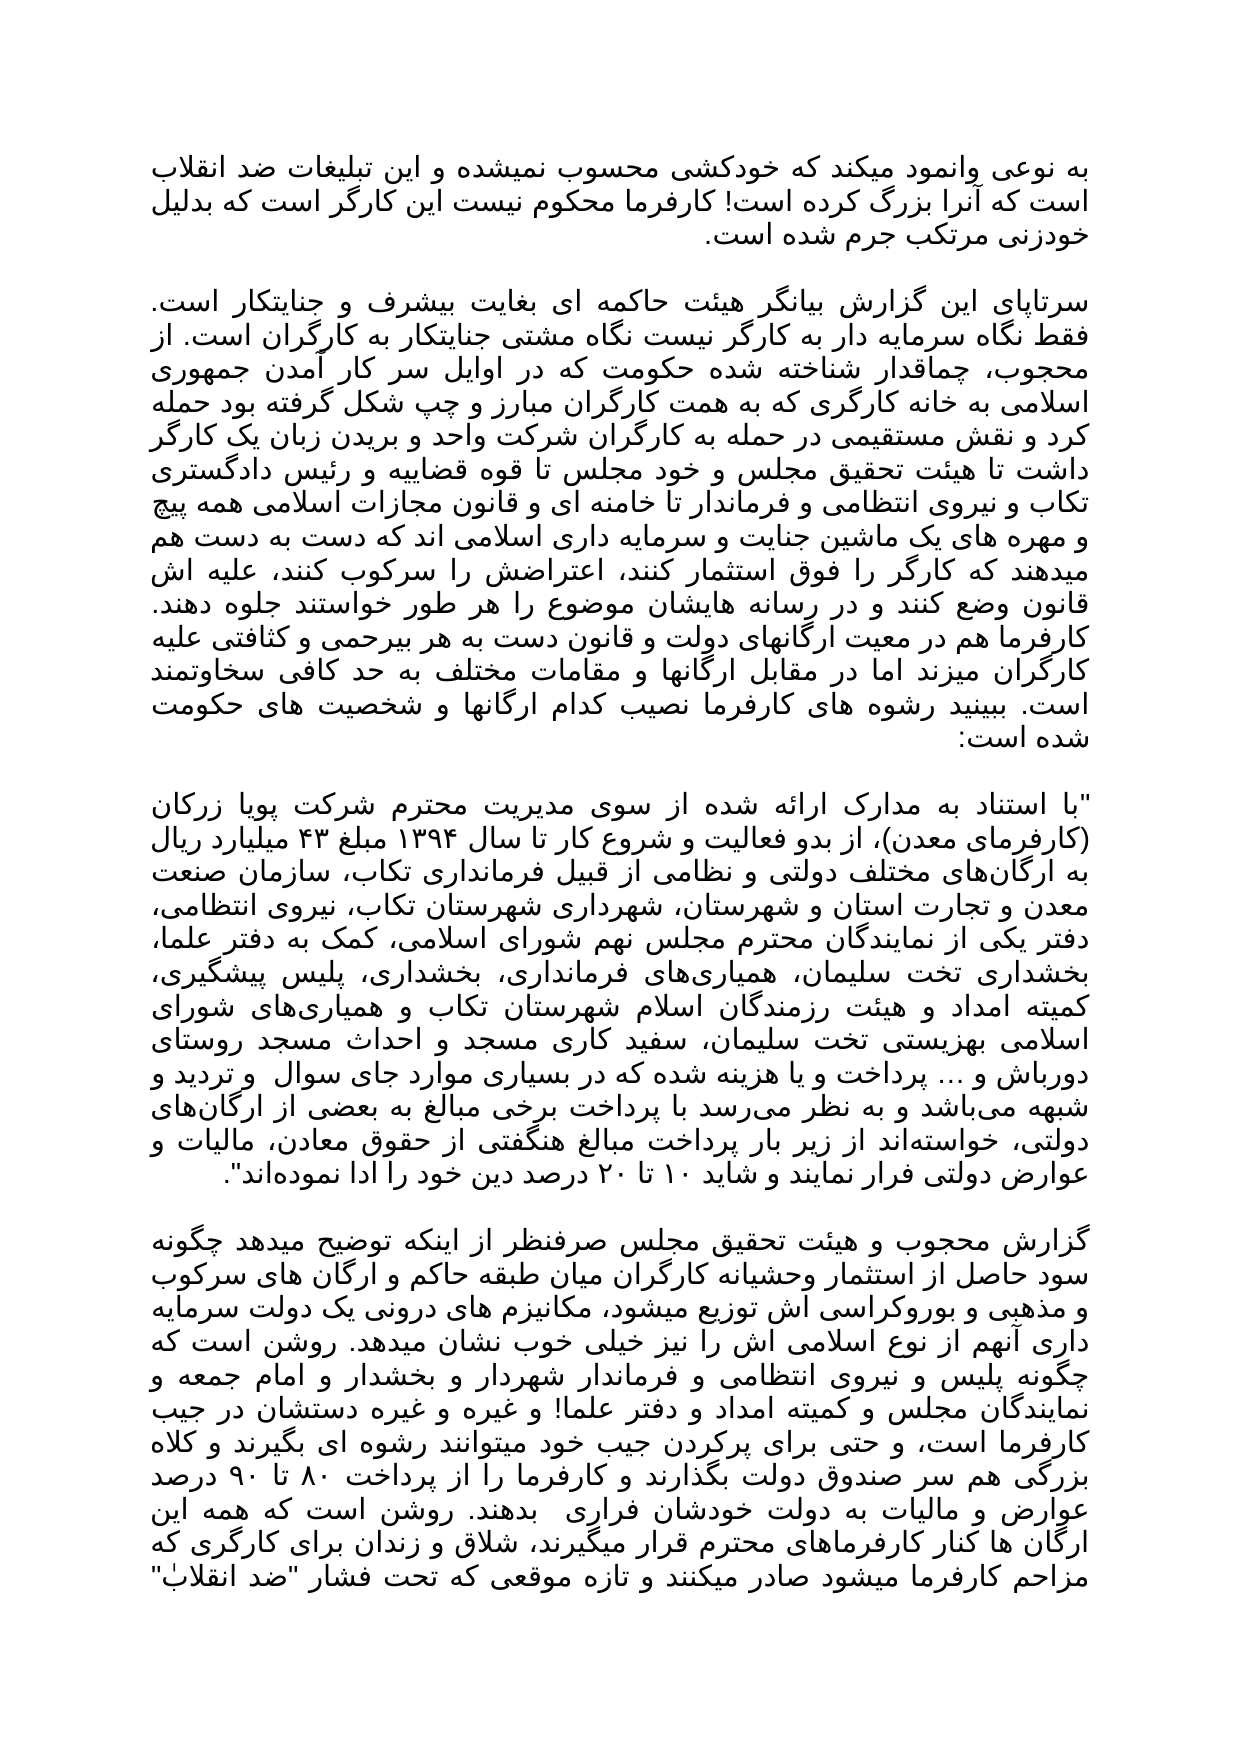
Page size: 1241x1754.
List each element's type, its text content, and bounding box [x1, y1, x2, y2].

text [150, 150, 1090, 251]
text "با استناد به مدارک ارائه شده از سوی مدیریت محترم شرکت پویا زرکان (کارفرمای معدن)، از بدو فعالیت و شروع کار تا سال ۱۳۹۴ مبلغ ۴۳ میلیارد ریال به ارگان‌های مختلف دولتی و نظامی از قبیل فرمانداری تکاب، سازمان صنعت معدن و تجارت استان و شهرستان، شهرداری شهرستان تکاب، نیروی انتظامی، دفتر یکی از نمایندگان محترم مجلس نهم شورای اسلامی، کمک به دفتر علما، بخشداری تخت سلیمان، همیاری‌های فرمانداری، بخشداری، پلیس پیشگیری، کمیته امداد و هیئت رزمندگان اسلام شهرستان تکاب و همیاری‌های شورای اسلامی بهزیستی تخت سلیمان، سفید کاری مسجد و احداث مسجد روستای دورباش و … پرداخت و یا هزینه شده که در بسیاری موارد جای سوال و تردید و شبهه می‌باشد و به نظر می‌رسد با پرداخت برخی مبالغ به بعضی از ارگان‌ها‌ی دولتی، خواسته‌اند از زیر بار پرداخت مبالغ هنگفتی از حقوق معادن، مالیات و عوارض دولتی فرار نمایند و شاید ۱۰ تا ۲۰ درصد دین خود را ادا نموده‌اند". [150, 787, 1090, 1190]
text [150, 1223, 1090, 1592]
text سرتاپای این گزارش بیانگر هیئت حاکمه ای بغایت بیشرف و جنایتکار است. فقط نگاه سرمایه دار به کارگر نیست نگاه مشتی جنایتکار به کارگران است. از محجوب، چماقدار شناخته شده حکومت که در اوایل سر کار آمدن جمهوری اسلامی به خانه کارگری که به همت کارگران مبارز و چپ شکل گرفته بود حمله کرد و نقش مستقیمی در حمله به کارگران شرکت واحد و بریدن زبان یک کارگر داشت تا هیئت تحقیق مجلس و خود مجلس تا قوه قضاییه و رئیس دادگستری تکاب و نیروی انتظامی و فرماندار تا خامنه ای و قانون مجازات اسلامی همه پیچ و مهره های یک ماشین جنایت و سرمایه داری اسلامی اند که دست به دست هم میدهند که کارگر را فوق استثمار کنند، اعتراضش را سرکوب کنند، علیه اش قانون وضع کنند و در رسانه هایشان موضوع را هر طور خواستند جلوه دهند. کارفرما هم در معیت ارگانهای دولت و قانون دست به هر بیرحمی و کثافتی علیه کارگران میزند اما در مقابل ارگانها و مقامات مختلف به حد کافی سخاوتمند است. ببینید رشوه های کارفرما نصیب کدام ارگانها و شخصیت های حکومت شده است: [150, 284, 1090, 754]
